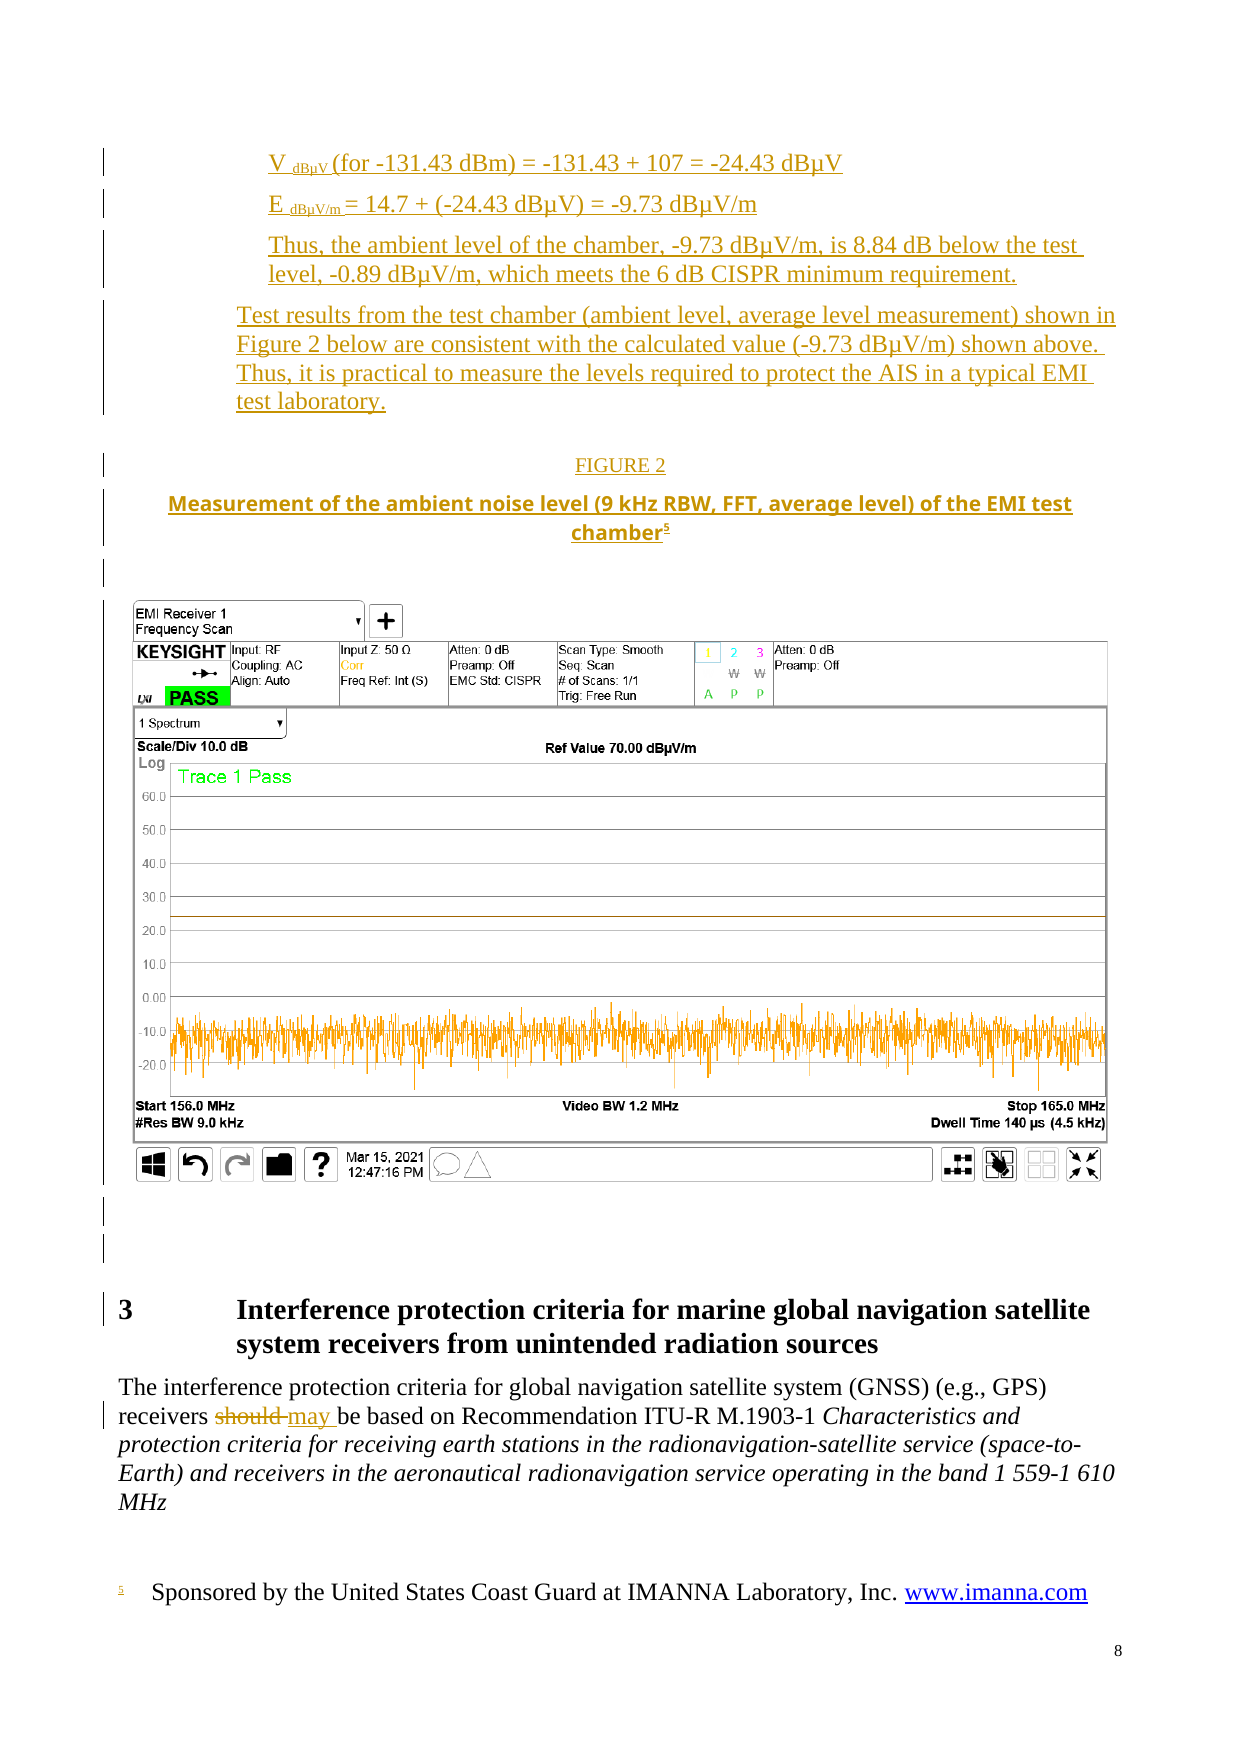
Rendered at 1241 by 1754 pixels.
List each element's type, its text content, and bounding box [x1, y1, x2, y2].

picture [132, 600, 1108, 1185]
subtitle 3 Interference protection criteria for marine global navigation satellite system receivers from unintended radiation sources [118, 1292, 1122, 1359]
text The interference protection criteria for global navigation satellite system (GNSS) (e.g., GPS) receivers be based on Recommendation ITU-R M.1903-1 Characteristics and protection criteria for receiving earth stations in the radionavigation-satellite service (space-to-Earth) and receivers in the aeronautical radionavigation service operating in the band 1 559-1 610 MHz [118, 1372, 1122, 1516]
